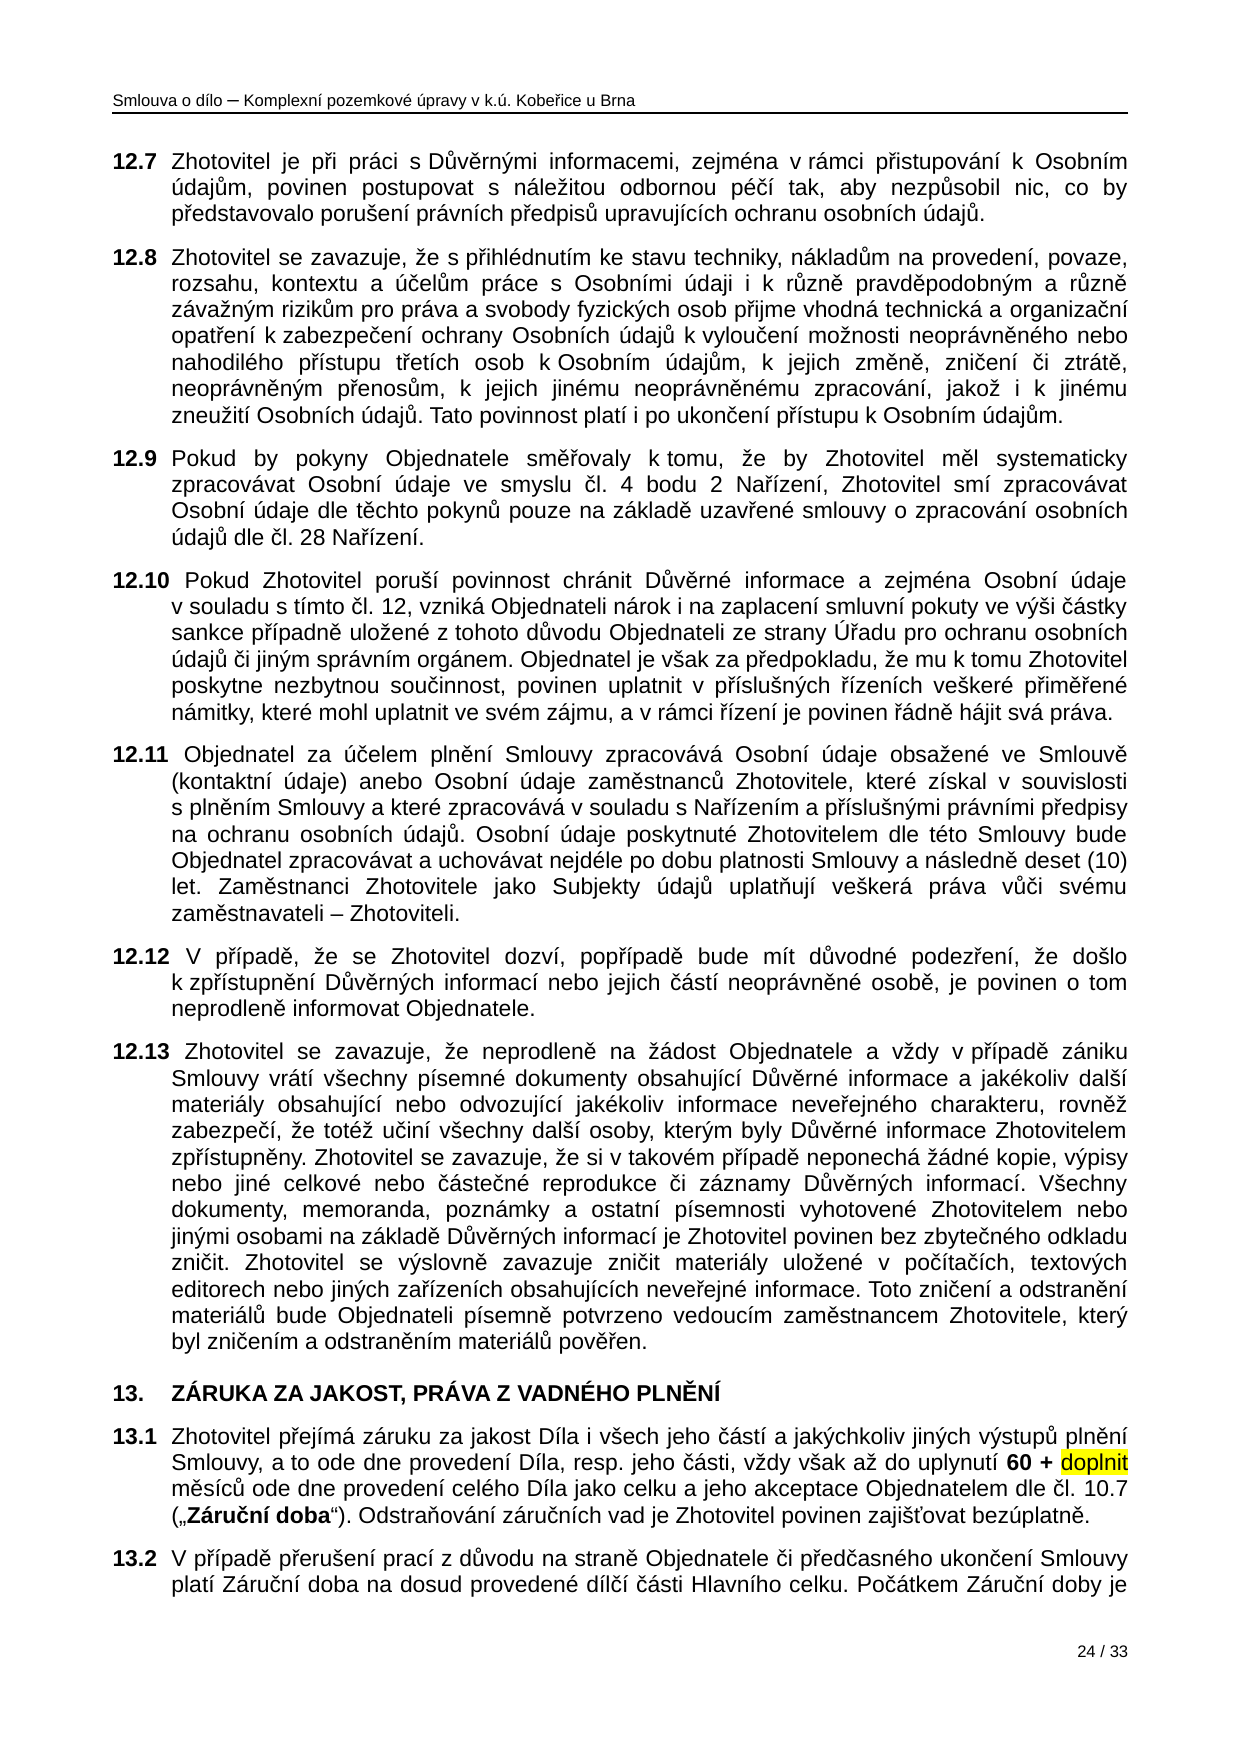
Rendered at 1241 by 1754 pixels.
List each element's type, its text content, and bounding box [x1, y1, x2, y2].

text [112, 1545, 1128, 1597]
text Zhotovitel se zavazuje, že s přihlédnutím ke stavu techniky, nákladům na provedení, povaze, rozsahu, kontextu a účelům práce s Osobními údaji i k různě pravděpodobným a různě závažným rizikům pro práva a svobody fyzických osob přijme vhodná technická a organizační opatření k zabezpečení ochrany Osobních údajů k vyloučení možnosti neoprávněného nebo nahodilého přístupu třetích osob k Osobním údajům, k jejich změně, zničení či ztrátě, neoprávněným přenosům, k jejich jinému neoprávněnému zpracování, jakož i k jinému zneužití Osobních údajů. Tato povinnost platí i po ukončení přístupu k Osobním údajům. [112, 243, 1128, 428]
text Objednatel za účelem plnění Smlouvy zpracovává Osobní údaje obsažené ve Smlouvě (kontaktní údaje) anebo Osobní údaje zaměstnanců Zhotovitele, které získal v souvislosti s plněním Smlouvy a které zpracovává v souladu s Nařízením a příslušnými právními předpisy na ochranu osobních údajů. Osobní údaje poskytnuté Zhotovitelem dle této Smlouvy bude Objednatel zpracovávat a uchovávat nejdéle po dobu platnosti Smlouvy a následně deset (10) let. Zaměstnanci Zhotovitele jako Subjekty údajů uplatňují veškerá práva vůči svému zaměstnavateli – Zhotoviteli. [112, 741, 1128, 926]
text Zhotovitel se zavazuje, že neprodleně na žádost Objednatele a vždy v případě zániku Smlouvy vrátí všechny písemné dokumenty obsahující Důvěrné informace a jakékoliv další materiály obsahující nebo odvozující jakékoliv informace neveřejného charakteru, rovněž zabezpečí, že totéž učiní všechny další osoby, kterým byly Důvěrné informace Zhotovitelem zpřístupněny. Zhotovitel se zavazuje, že si v takovém případě neponechá žádné kopie, výpisy nebo jiné celkové nebo částečné reprodukce či záznamy Důvěrných informací. Všechny dokumenty, memoranda, poznámky a ostatní písemnosti vyhotovené Zhotovitelem nebo jinými osobami na základě Důvěrných informací je Zhotovitel povinen bez zbytečného odkladu zničit. Zhotovitel se výslovně zavazuje zničit materiály uložené v počítačích, textových editorech nebo jiných zařízeních obsahujících neveřejné informace. Toto zničení a odstranění materiálů bude Objednateli písemně potvrzeno vedoucím zaměstnancem Zhotovitele, který byl zničením a odstraněním materiálů pověřen. [112, 1038, 1128, 1354]
text Zhotovitel je při práci s Důvěrnými informacemi, zejména v rámci přistupování k Osobním údajům, povinen postupovat s náležitou odbornou péčí tak, aby nezpůsobil nic, co by představovalo porušení právních předpisů upravujících ochranu osobních údajů. [112, 148, 1128, 227]
text V případě, že se Zhotovitel dozví, popřípadě bude mít důvodné podezření, že došlo k zpřístupnění Důvěrných informací nebo jejich částí neoprávněné osobě, je povinen o tom neprodleně informovat Objednatele. [112, 943, 1128, 1022]
text Pokud Zhotovitel poruší povinnost chránit Důvěrné informace a zejména Osobní údaje v souladu s tímto čl. 12, vzniká Objednateli nárok i na zaplacení smluvní pokuty ve výši částky sankce případně uložené z tohoto důvodu Objednateli ze strany Úřadu pro ochranu osobních údajů či jiným správním orgánem. Objednatel je však za předpokladu, že mu k tomu Zhotovitel poskytne nezbytnou součinnost, povinen uplatnit v příslušných řízeních veškeré přiměřené námitky, které mohl uplatnit ve svém zájmu, a v rámci řízení je povinen řádně hájit svá práva. [112, 567, 1128, 725]
text Záruka za jakost, práva z vadného plnění [112, 1379, 1128, 1406]
text Pokud by pokyny Objednatele směřovaly k tomu, že by Zhotovitel měl systematicky zpracovávat Osobní údaje ve smyslu čl. 4 bodu 2 Nařízení, Zhotovitel smí zpracovávat Osobní údaje dle těchto pokynů pouze na základě uzavřené smlouvy o zpracování osobních údajů dle čl. 28 Nařízení. [112, 444, 1128, 550]
text Zhotovitel přejímá záruku za jakost Díla i všech jeho částí a jakýchkoliv jiných výstupů plnění Smlouvy, a to ode dne provedení Díla, resp. jeho části, vždy však až do uplynutí 60 + doplnit měsíců ode dne provedení celého Díla jako celku a jeho akceptace Objednatelem dle čl. 10.7 („Záruční doba“). Odstraňování záručních vad je Zhotovitel povinen zajišťovat bezúplatně. [112, 1423, 1128, 1528]
